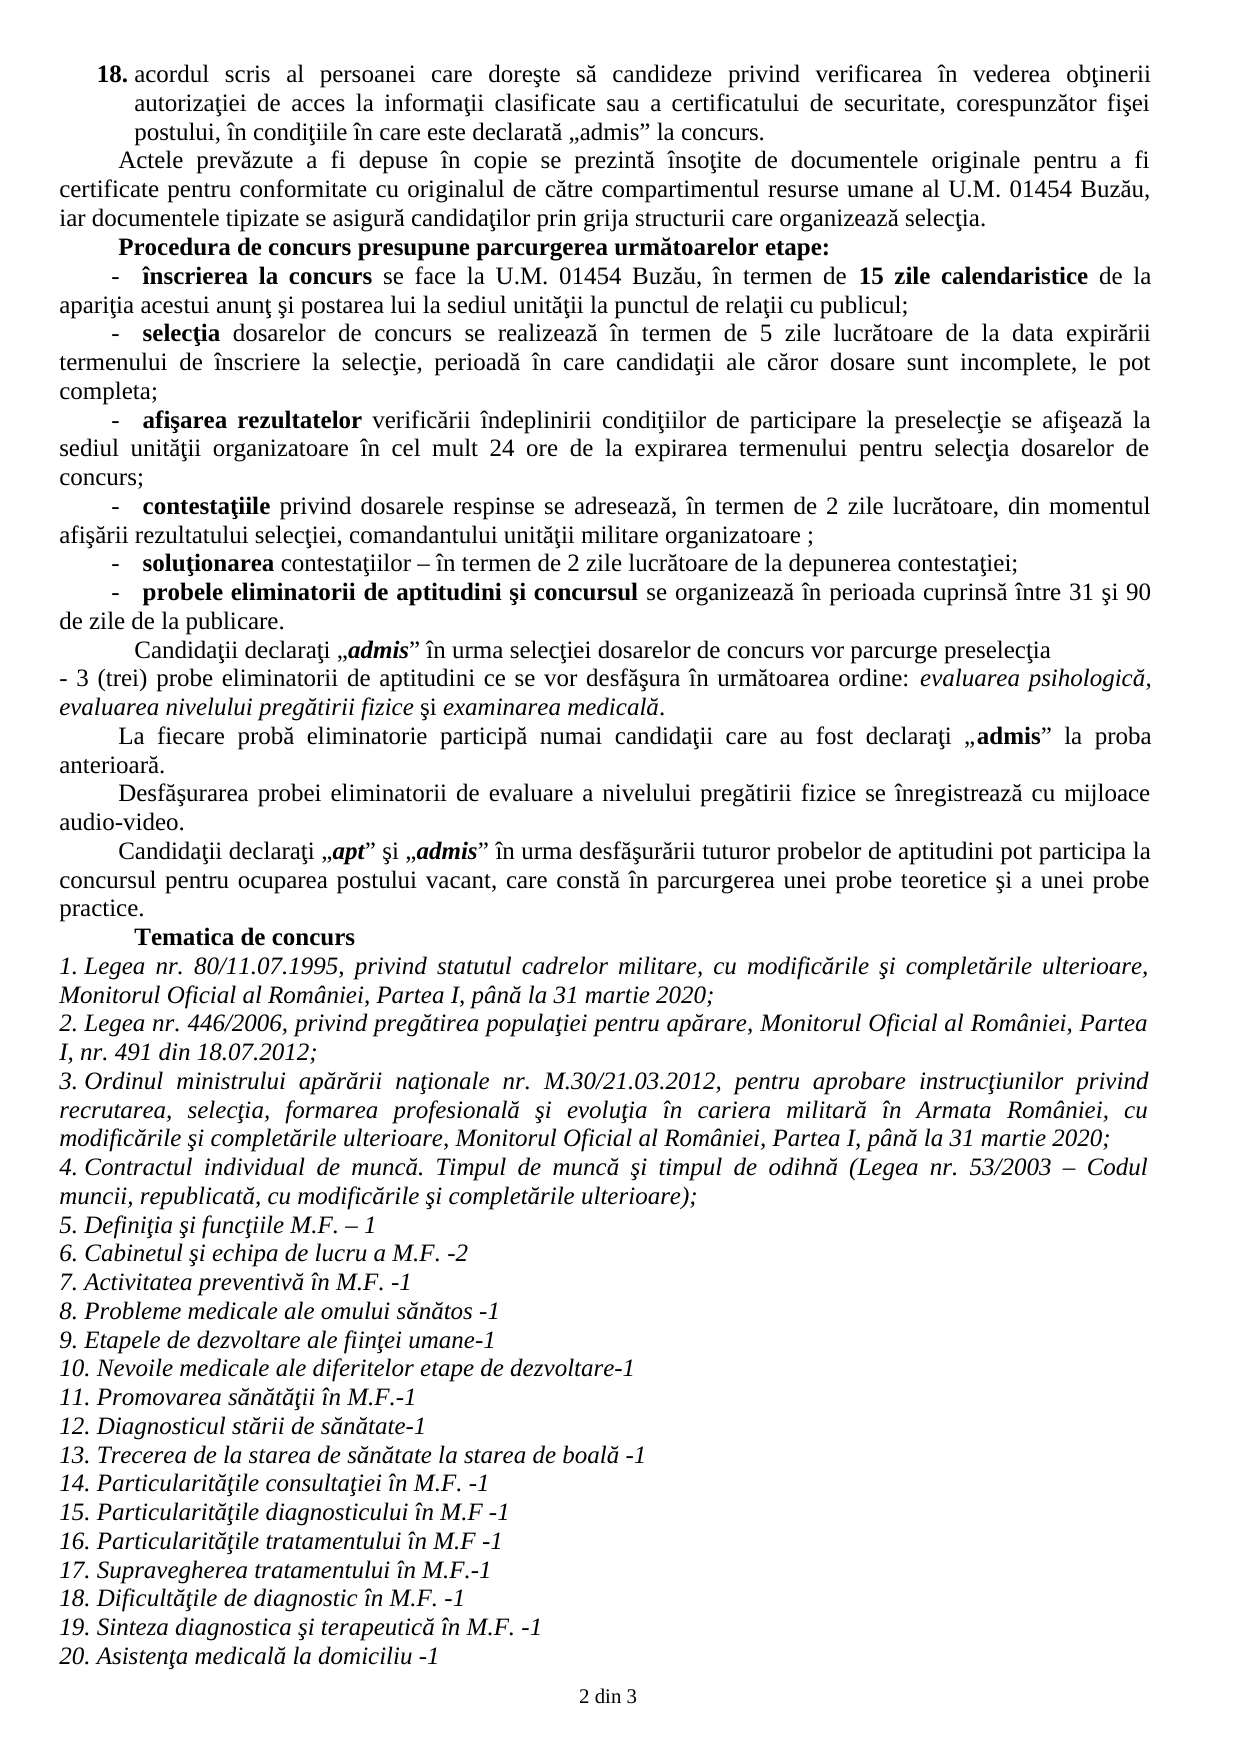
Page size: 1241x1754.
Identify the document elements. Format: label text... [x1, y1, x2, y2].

list Cabinetul şi echipa de lucru a M.F. -2 [59, 1238, 1152, 1267]
list selecţia dosarelor de concurs se realizează în termen de 5 zile lucrătoare de la data expirării termenului de înscriere la selecţie, perioadă în care candidaţii ale căror dosare sunt incomplete, le pot completa; [59, 318, 1152, 405]
list Definiţia şi funcţiile M.F. – 1 [59, 1210, 1152, 1238]
list Etapele de dezvoltare ale fiinţei umane-1 [59, 1325, 1152, 1353]
list Asistenţa medicală la domiciliu -1 [59, 1641, 1152, 1670]
list Legea nr. 446/2006, privind pregătirea populaţiei pentru apărare, Monitorul Oficial al României, Partea I, nr. 491 din 18.07.2012; [59, 1008, 1152, 1066]
list Particularităţile diagnosticului în M.F -1 [59, 1497, 1152, 1526]
list soluţionarea contestaţiilor – în termen de 2 zile lucrătoare de la depunerea contestaţiei; [59, 548, 1152, 577]
text Actele prevăzute a fi depuse în copie se prezintă însoţite de documentele originale pentru a fi certificate pentru conformitate cu originalul de către compartimentul resurse umane al U.M. 01454 Buzău, iar documentele tipizate se asigură candidaţilor prin grija structurii care organizează selecţia. [59, 145, 1152, 232]
list Legea nr. 80/11.07.1995, privind statutul cadrelor militare, cu modificările şi completările ulterioare, Monitorul Oficial al României, Partea I, până la 31 martie 2020; [59, 951, 1152, 1008]
text Tematica de concurs [59, 922, 1152, 951]
text Desfăşurarea probei eliminatorii de evaluare a nivelului pregătirii fizice se înregistrează cu mijloace audio-video. [59, 778, 1152, 836]
list Dificultăţile de diagnostic în M.F. -1 [59, 1583, 1152, 1612]
text Candidaţii declaraţi „apt” şi „admis” în urma desfăşurării tuturor probelor de aptitudini pot participa la concursul pentru ocuparea postului vacant, care constă în parcurgerea unei probe teoretice şi a unei probe practice. [59, 836, 1152, 922]
list acordul scris al persoanei care doreşte să candideze privind verificarea în vederea obţinerii autorizaţiei de acces la informaţii clasificate sau a certificatului de securitate, corespunzător fişei postului, în condiţiile în care este declarată „admis” la concurs. [97, 59, 1152, 145]
list Probleme medicale ale omului sănătos -1 [59, 1296, 1152, 1325]
list înscrierea la concurs se face la U.M. 01454 Buzău, în termen de 15 zile calendaristice de la apariţia acestui anunţ şi postarea lui la sediul unităţii la punctul de relaţii cu publicul; [59, 261, 1152, 318]
list Particularităţile consultaţiei în M.F. -1 [59, 1468, 1152, 1497]
list Nevoile medicale ale diferitelor etape de dezvoltare-1 [59, 1353, 1152, 1382]
list Supravegherea tratamentului în M.F.-1 [59, 1555, 1152, 1583]
list Promovarea sănătăţii în M.F.-1 [59, 1382, 1152, 1411]
text La fiecare probă eliminatorie participă numai candidaţii care au fost declaraţi „admis” la proba anterioară. [59, 721, 1152, 778]
list afişarea rezultatelor verificării îndeplinirii condiţiilor de participare la preselecţie se afişează la sediul unităţii organizatoare în cel mult 24 ore de la expirarea termenului pentru selecţia dosarelor de concurs; [59, 405, 1152, 491]
text Candidaţii declaraţi „admis” în urma selecţiei dosarelor de concurs vor parcurge preselecţia [59, 635, 1152, 663]
text - 3 (trei) probe eliminatorii de aptitudini ce se vor desfăşura în următoarea ordine: evaluarea psihologică, evaluarea nivelului pregătirii fizice şi examinarea medicală. [59, 663, 1152, 721]
text Procedura de concurs presupune parcurgerea următoarelor etape: [59, 232, 1152, 261]
list Sinteza diagnostica şi terapeutică în M.F. -1 [59, 1612, 1152, 1641]
list Particularităţile tratamentului în M.F -1 [59, 1526, 1152, 1555]
list Ordinul ministrului apărării naţionale nr. M.30/21.03.2012, pentru aprobare instrucţiunilor privind recrutarea, selecţia, formarea profesională şi evoluţia în cariera militară în Armata României, cu modificările şi completările ulterioare, Monitorul Oficial al României, Partea I, până la 31 martie 2020; [59, 1066, 1152, 1152]
list Trecerea de la starea de sănătate la starea de boală -1 [59, 1440, 1152, 1468]
list contestaţiile privind dosarele respinse se adresează, în termen de 2 zile lucrătoare, din momentul afişării rezultatului selecţiei, comandantului unităţii militare organizatoare ; [59, 491, 1152, 548]
list Diagnosticul stării de sănătate-1 [59, 1411, 1152, 1440]
list probele eliminatorii de aptitudini şi concursul se organizează în perioada cuprinsă între 31 şi 90 de zile de la publicare. [59, 577, 1152, 635]
list Contractul individual de muncă. Timpul de muncă şi timpul de odihnă (Legea nr. 53/2003 – Codul muncii, republicată, cu modificările şi completările ulterioare); [59, 1152, 1152, 1210]
list Activitatea preventivă în M.F. -1 [59, 1267, 1152, 1296]
